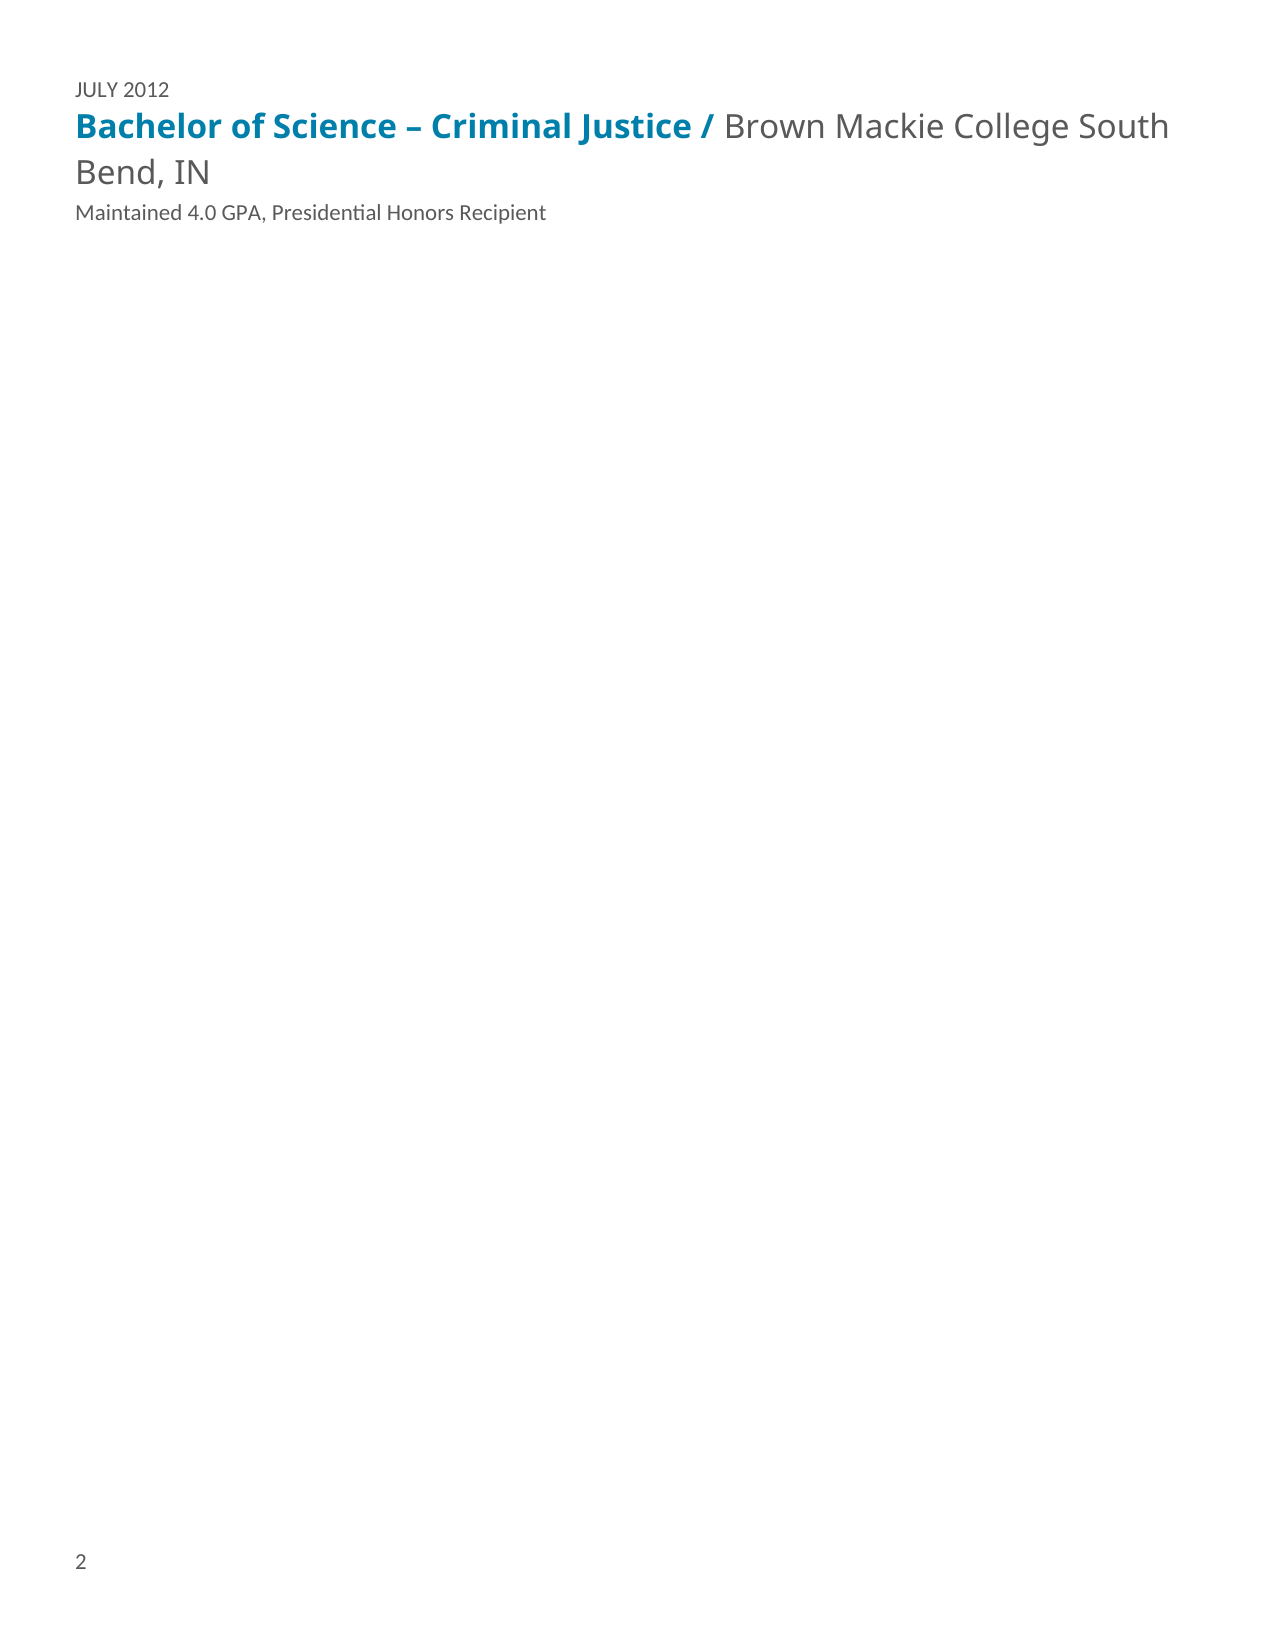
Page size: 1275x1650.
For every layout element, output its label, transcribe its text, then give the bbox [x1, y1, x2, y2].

subtitle Bachelor of Science – Criminal Justice / Brown Mackie College South Bend, IN [75, 103, 1200, 194]
text Maintained 4.0 GPA, Presidential Honors Recipient [75, 198, 1200, 226]
subtitle July 2012 [75, 75, 1200, 103]
